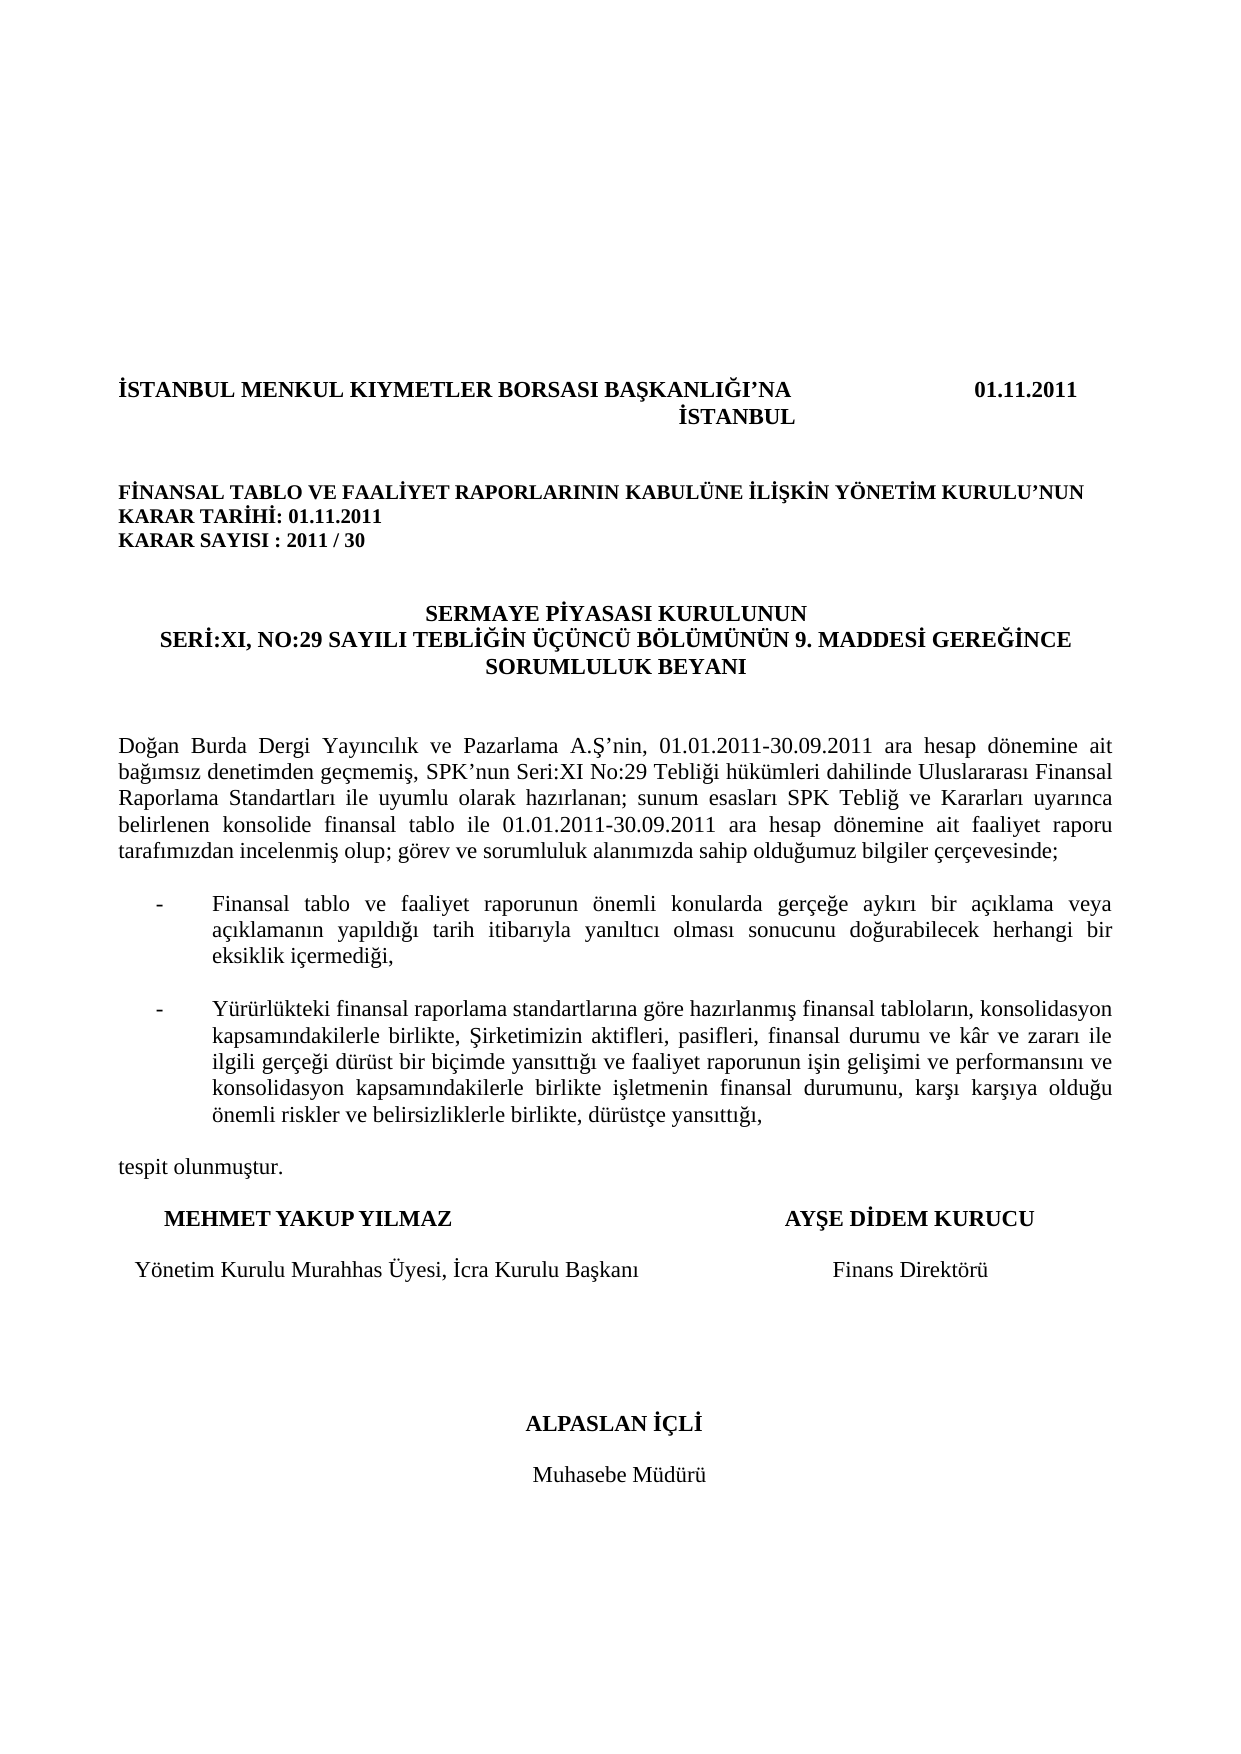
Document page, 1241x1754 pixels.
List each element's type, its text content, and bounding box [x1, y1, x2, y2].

subtitle Muhasebe Müdürü [343, 1462, 1114, 1488]
subtitle SERMAYE PİYASASI KURULUNUN [118, 600, 1114, 626]
subtitle SERİ:XI, NO:29 SAYILI TEBLİĞİN ÜÇÜNCÜ BÖLÜMÜNÜN 9. MADDESİ GEREĞİNCE SORUMLULUK BEYANI [118, 626, 1114, 679]
list Yürürlükteki finansal raporlama standartlarına göre hazırlanmış finansal tabloların, konsolidasyon kapsamındakilerle birlikte, Şirketimizin aktifleri, pasifleri, finansal durumu ve kâr ve zararı ile ilgili gerçeği dürüst bir biçimde yansıttığı ve faaliyet raporunun işin gelişimi ve performansını ve konsolidasyon kapsamındakilerle birlikte işletmenin finansal durumunu, karşı karşıya olduğu önemli riskler ve belirsizliklerle birlikte, dürüstçe yansıttığı, [156, 995, 1114, 1127]
subtitle MEHMET YAKUP YILMAZ AYŞE DİDEM KURUCU [118, 1205, 1114, 1231]
text FİNANSAL TABLO VE FAALİYET RAPORLARININ KABULÜNE İLİŞKİN YÖNETİM KURULU’NUN [118, 480, 1114, 504]
text KARAR TARİHİ: 01.11.2011 [118, 504, 1114, 528]
text Doğan Burda Dergi Yayıncılık ve Pazarlama A.Ş’nin, 01.01.2011-30.09.2011 ara hesap dönemine ait bağımsız denetimden geçmemiş, SPK’nun Seri:XI No:29 Tebliği hükümleri dahilinde Uluslararası Finansal Raporlama Standartları ile uyumlu olarak hazırlanan; sunum esasları SPK Tebliğ ve Kararları uyarınca belirlenen konsolide finansal tablo ile 01.01.2011-30.09.2011 ara hesap dönemine ait faaliyet raporu tarafımızdan incelenmiş olup; görev ve sorumluluk alanımızda sahip olduğumuz bilgiler çerçevesinde; [118, 732, 1114, 863]
subtitle İSTANBUL MENKUL KIYMETLER BORSASI BAŞKANLIĞI’NA 01.11.2011 [118, 377, 1114, 403]
text KARAR SAYISI : 2011 / 30 [118, 528, 1114, 552]
subtitle ALPASLAN İÇLİ [343, 1410, 1114, 1437]
text tespit olunmuştur. [118, 1153, 1114, 1180]
list Finansal tablo ve faaliyet raporunun önemli konularda gerçeğe aykırı bir açıklama veya açıklamanın yapıldığı tarih itibarıyla yanıltıcı olması sonucunu doğurabilecek herhangi bir eksiklik içermediği, [156, 890, 1114, 969]
subtitle Yönetim Kurulu Murahhas Üyesi, İcra Kurulu Başkanı Finans Direktörü [118, 1256, 1114, 1282]
subtitle İSTANBUL [118, 403, 1114, 429]
